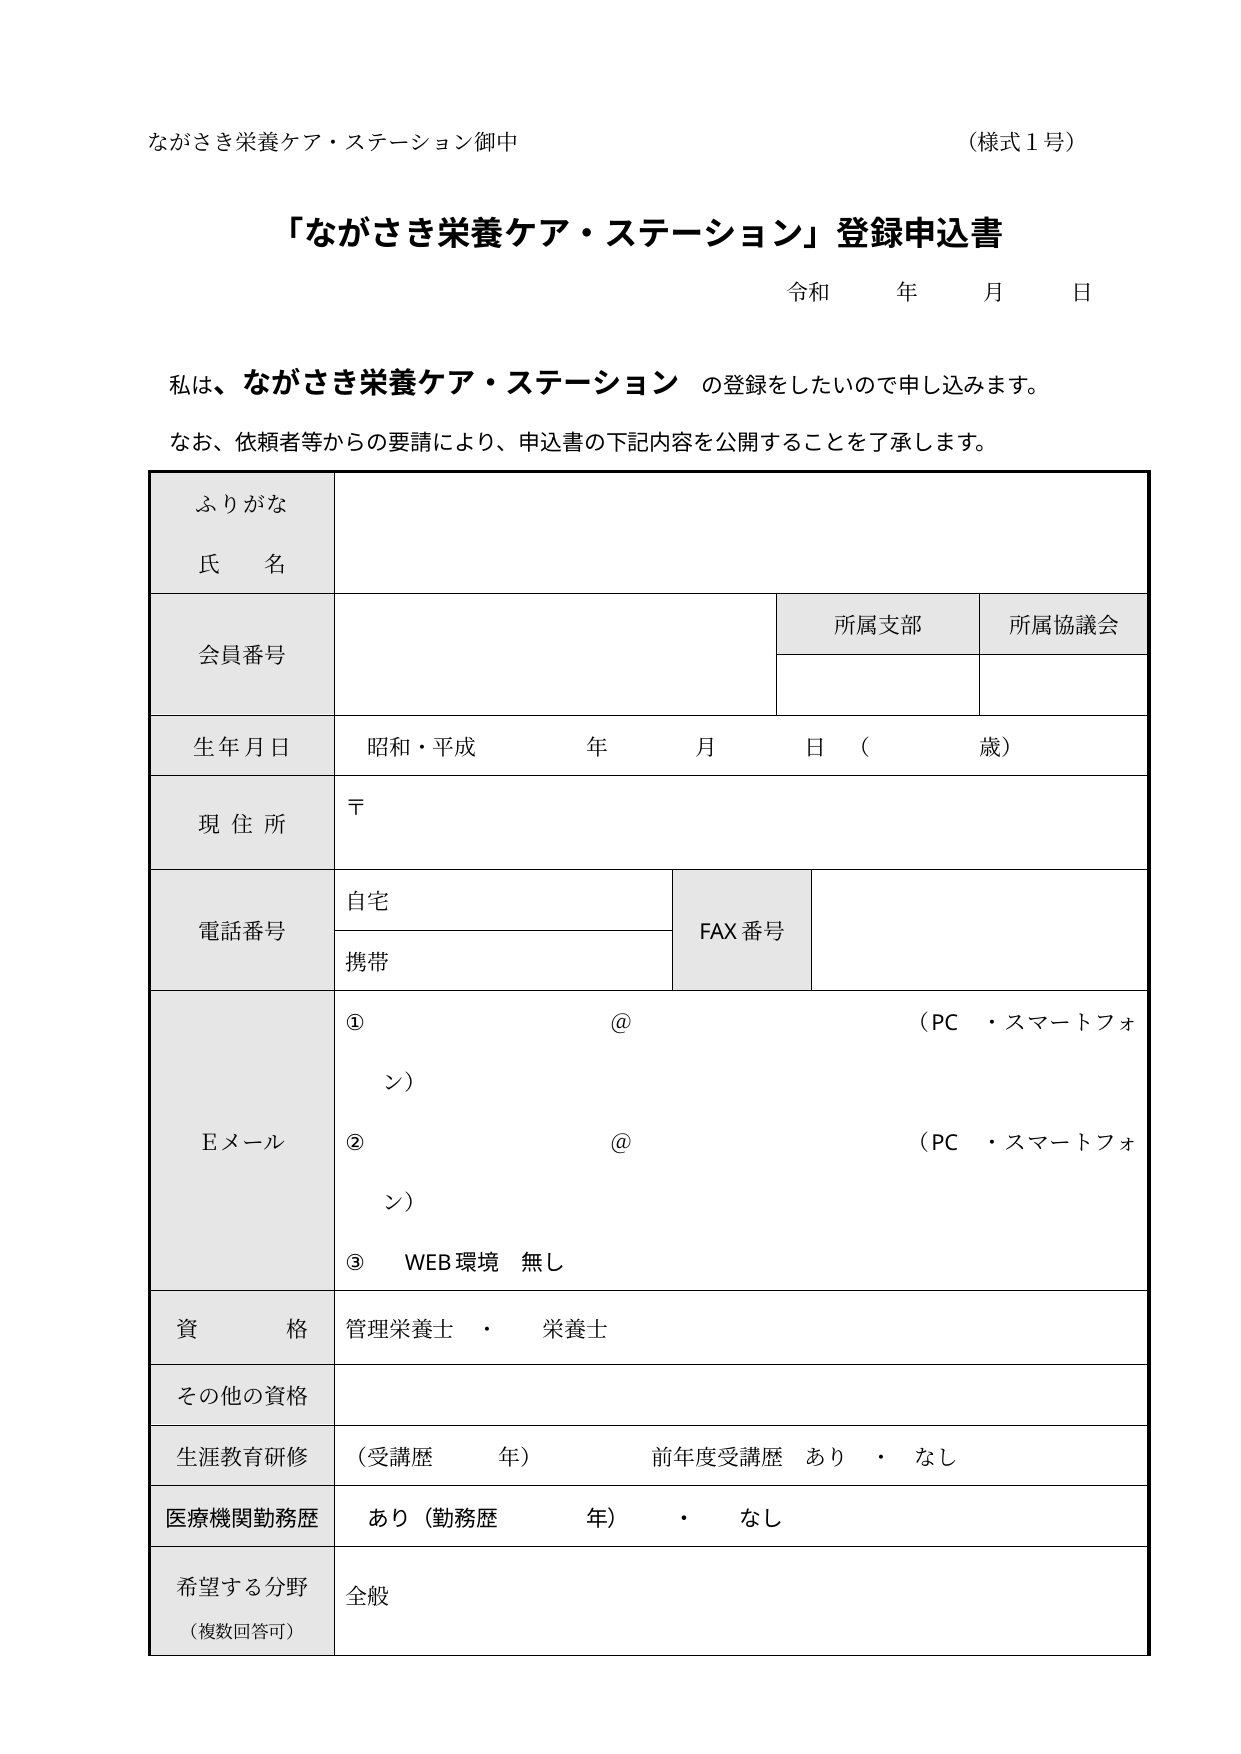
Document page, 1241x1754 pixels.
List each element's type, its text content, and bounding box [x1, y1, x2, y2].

table_cell 携帯 [335, 931, 672, 990]
table_cell 生涯教育研修 [151, 1426, 334, 1485]
table_cell 〒 [335, 776, 1147, 869]
table_cell 電話番号 [151, 870, 334, 990]
table_cell 所属協議会 [980, 594, 1147, 654]
table_cell 会員番号 [151, 594, 334, 714]
table_cell 希望する分野 （複数回答可） [151, 1547, 334, 1655]
table_cell その他の資格 [151, 1365, 334, 1424]
table_cell [980, 655, 1147, 714]
table_cell [335, 594, 776, 714]
table_cell 資 格 [151, 1291, 334, 1364]
table_cell 昭和・平成 年 月 日 （ 歳） [335, 716, 1147, 775]
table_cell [335, 1547, 1147, 1655]
table_cell FAX番号 [673, 870, 811, 990]
text 令和 年 月 日 [148, 261, 1092, 321]
table_cell 医療機関勤務歴 [151, 1486, 334, 1546]
table_cell [777, 655, 979, 714]
text なお、依頼者等からの要請により、申込書の下記内容を公開することを了承します。 [148, 410, 1092, 470]
table_cell ＠ （PC ・スマートフォン） ＠ （PC ・スマートフォン） WEB環境 無し [335, 991, 1147, 1290]
table_cell あり（勤務歴 年） ・ なし [335, 1486, 1147, 1546]
text ながさき栄養ケア・ステーション御中 （様式１号） [148, 111, 1092, 171]
table_cell 生年月日 [151, 716, 334, 775]
table_cell Ｅメール [151, 991, 334, 1290]
table_header [335, 473, 1147, 593]
table_cell [335, 1365, 1147, 1424]
text 私は、ながさき栄養ケア・ステーション の登録をしたいので申し込みます。 [148, 351, 1092, 410]
text 「ながさき栄養ケア・ステーション」登録申込書 [148, 201, 1092, 261]
table_cell [812, 870, 1147, 990]
table_cell （受講歴 年） 前年度受講歴 あり ・ なし [335, 1426, 1147, 1485]
table_cell 所属支部 [777, 594, 979, 654]
table_cell 管理栄養士 ・ 栄養士 [335, 1291, 1147, 1364]
table_cell 現 住 所 [151, 776, 334, 869]
table_cell 自宅 [335, 870, 672, 929]
table_header ふりがな 氏 名 [151, 473, 334, 593]
